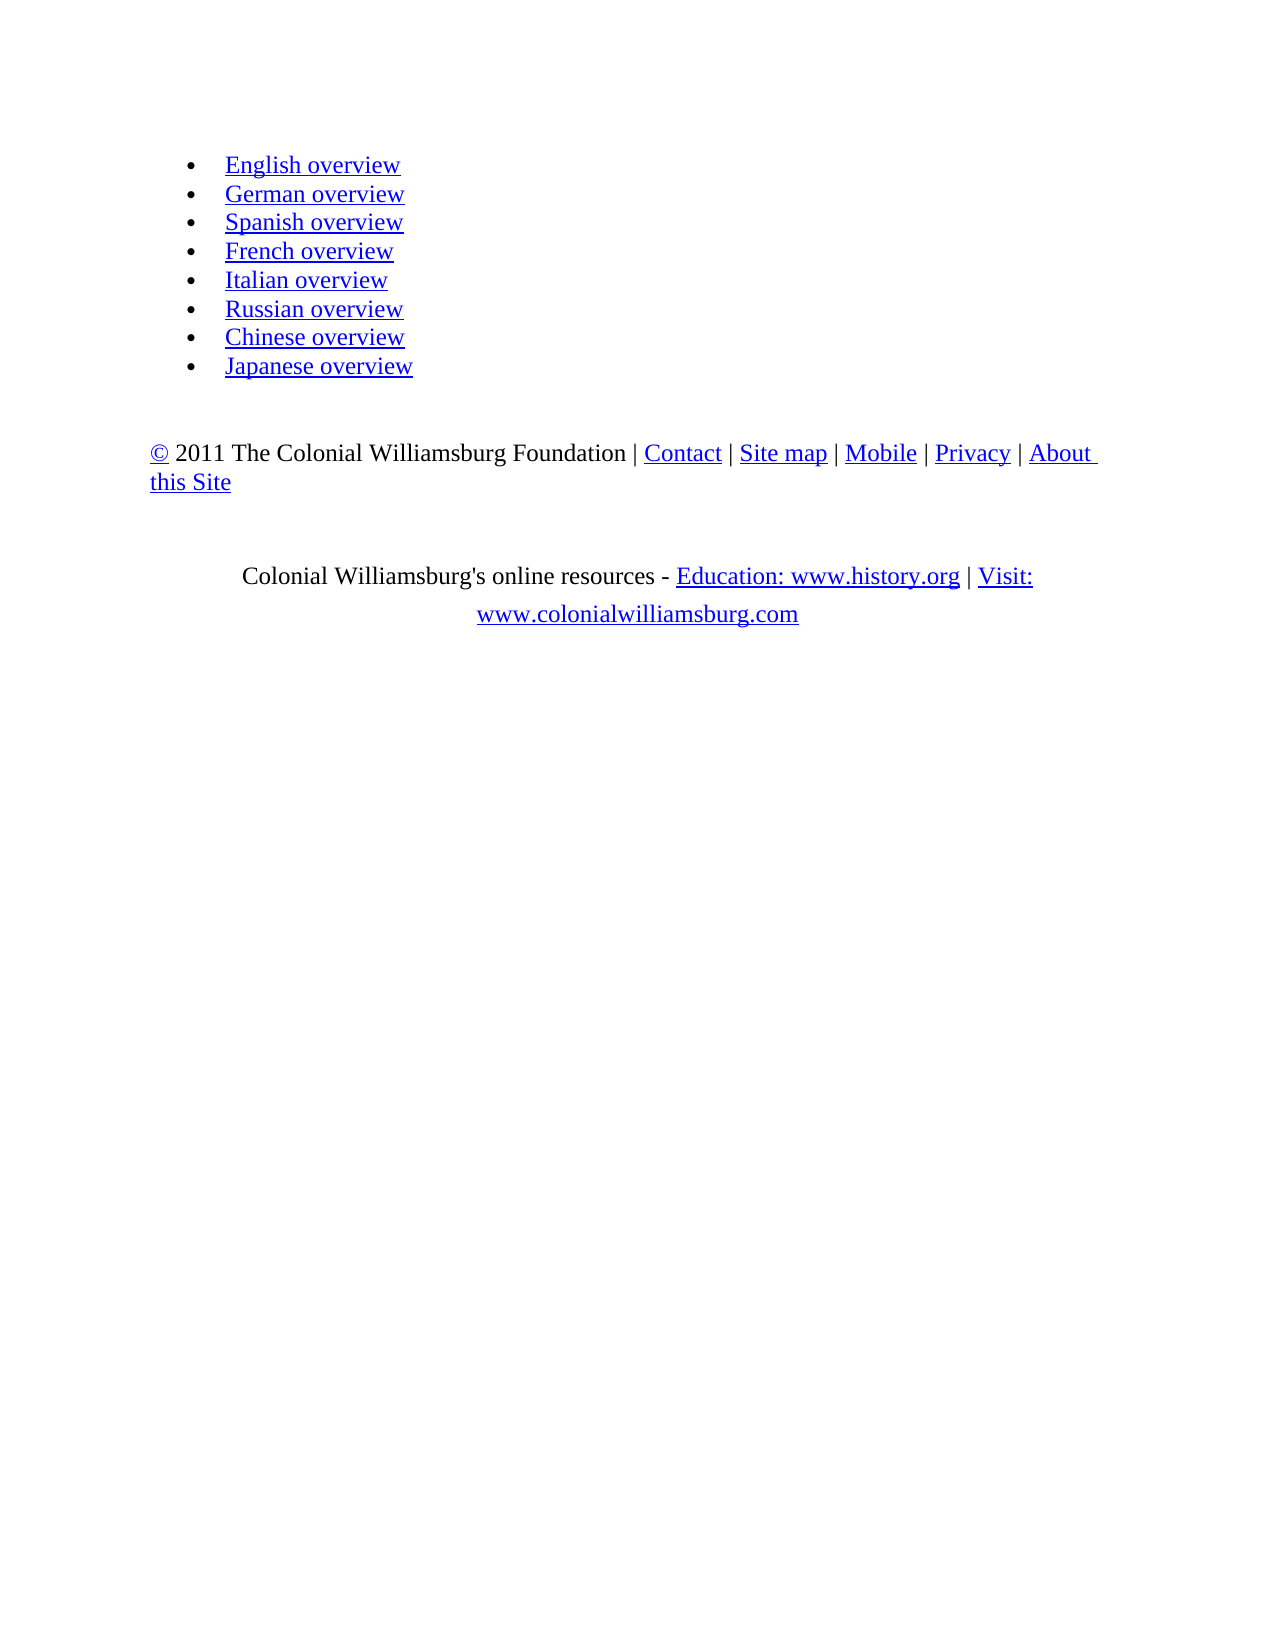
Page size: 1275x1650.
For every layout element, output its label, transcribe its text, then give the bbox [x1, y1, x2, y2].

list English overview [187, 150, 1125, 179]
list Spanish overview [187, 207, 1125, 236]
text Colonial Williamsburg's online resources - Education: www.history.org | Visit: www.colonialwilliamsburg.com [150, 553, 1125, 628]
list Chinese overview [187, 322, 1125, 351]
list French overview [187, 236, 1125, 265]
list Italian overview [187, 265, 1125, 294]
list German overview [187, 179, 1125, 207]
text © 2011 The Colonial Williamsburg Foundation | Contact | Site map | Mobile | Privacy | About this Site [150, 438, 1125, 523]
list Japanese overview [187, 351, 1125, 380]
list Russian overview [187, 294, 1125, 322]
